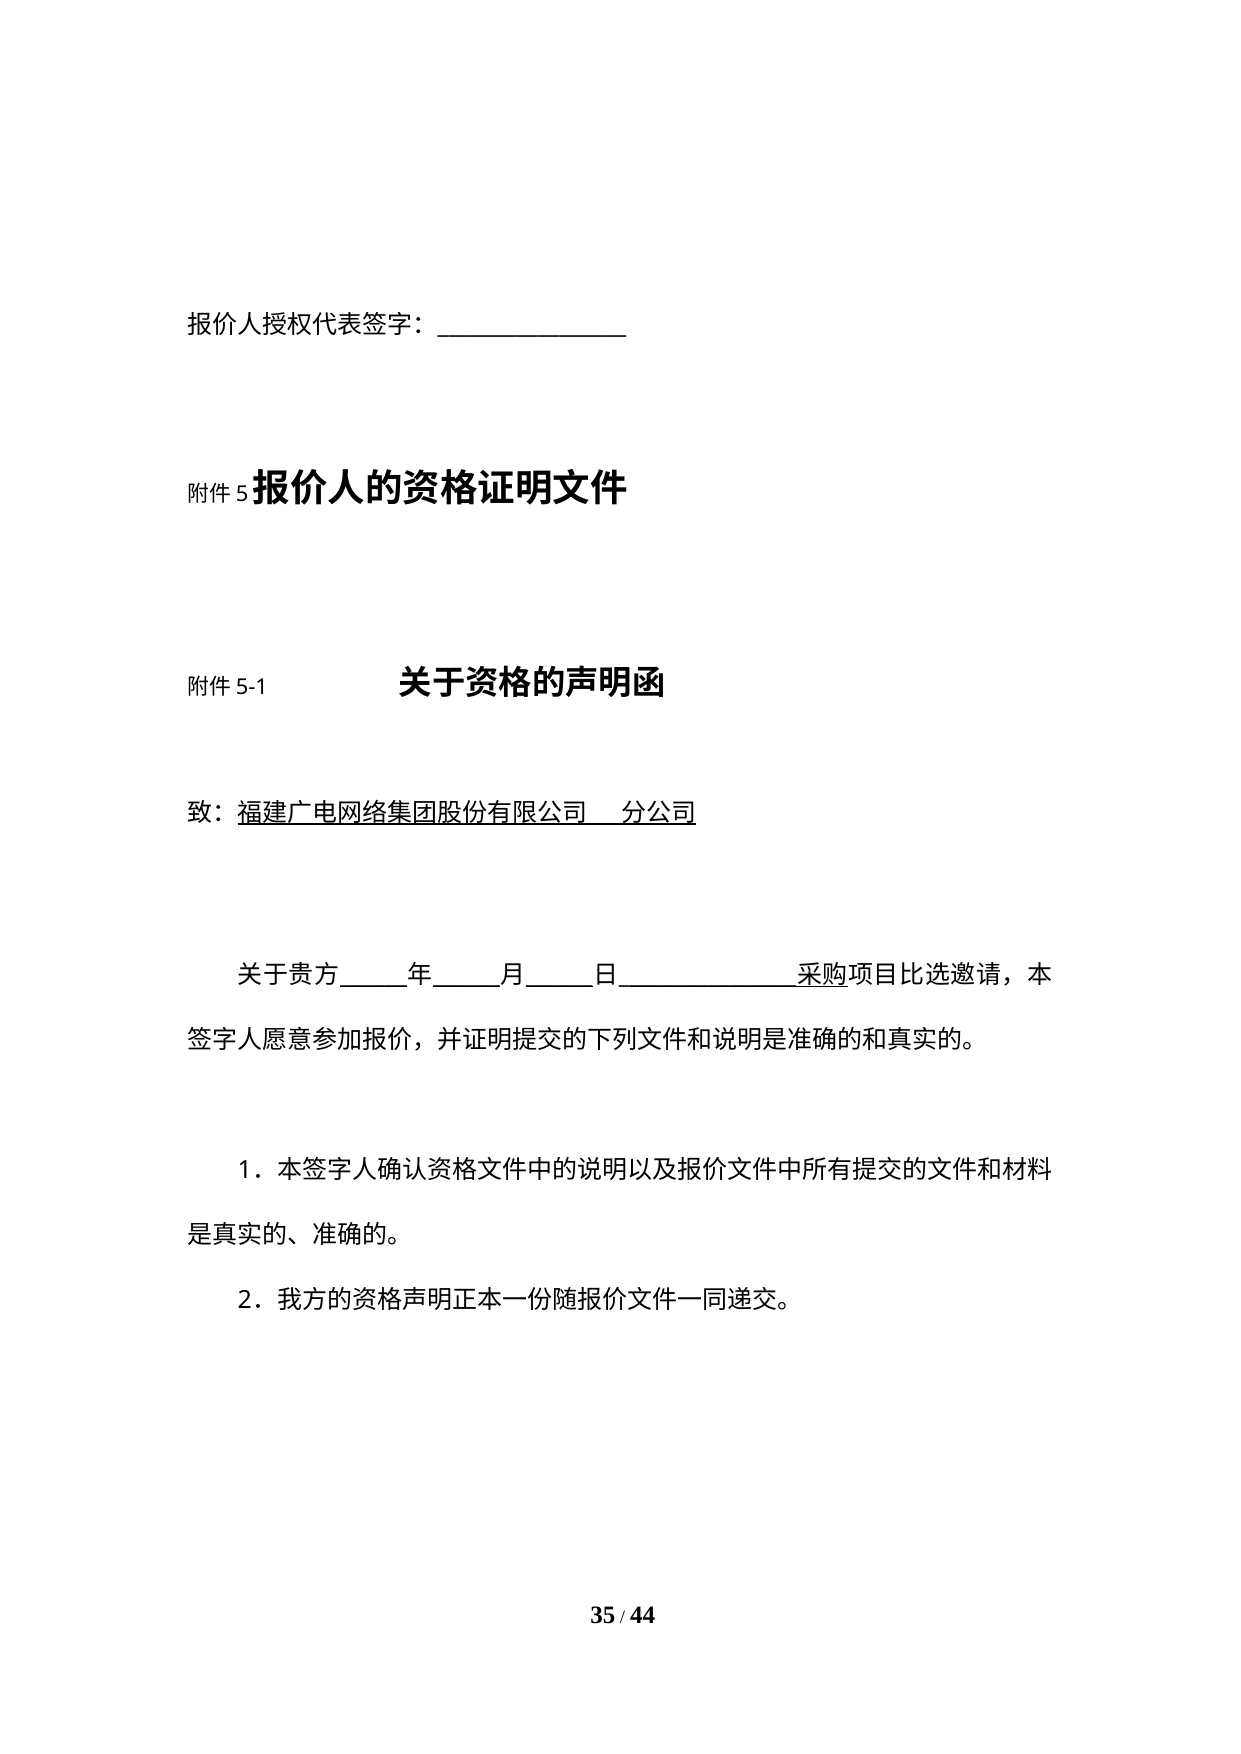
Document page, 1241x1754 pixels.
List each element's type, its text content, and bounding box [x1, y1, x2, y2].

text 致：福建广电网络集团股份有限公司 分公司 [187, 778, 1053, 843]
text 报价人授权代表签字：_________________ [187, 290, 1053, 355]
text 1．本签字人确认资格文件中的说明以及报价文件中所有提交的文件和材料是真实的、准确的。 [187, 1135, 1053, 1265]
text 2．我方的资格声明正本一份随报价文件一同递交。 [187, 1265, 1053, 1330]
text 附件5报价人的资格证明文件 [187, 453, 1053, 518]
text 附件5-1 关于资格的声明函 [187, 648, 1053, 713]
text 关于贵方______年______月______日________________采购项目比选邀请，本签字人愿意参加报价，并证明提交的下列文件和说明是准确的和真实的。 [187, 940, 1053, 1070]
